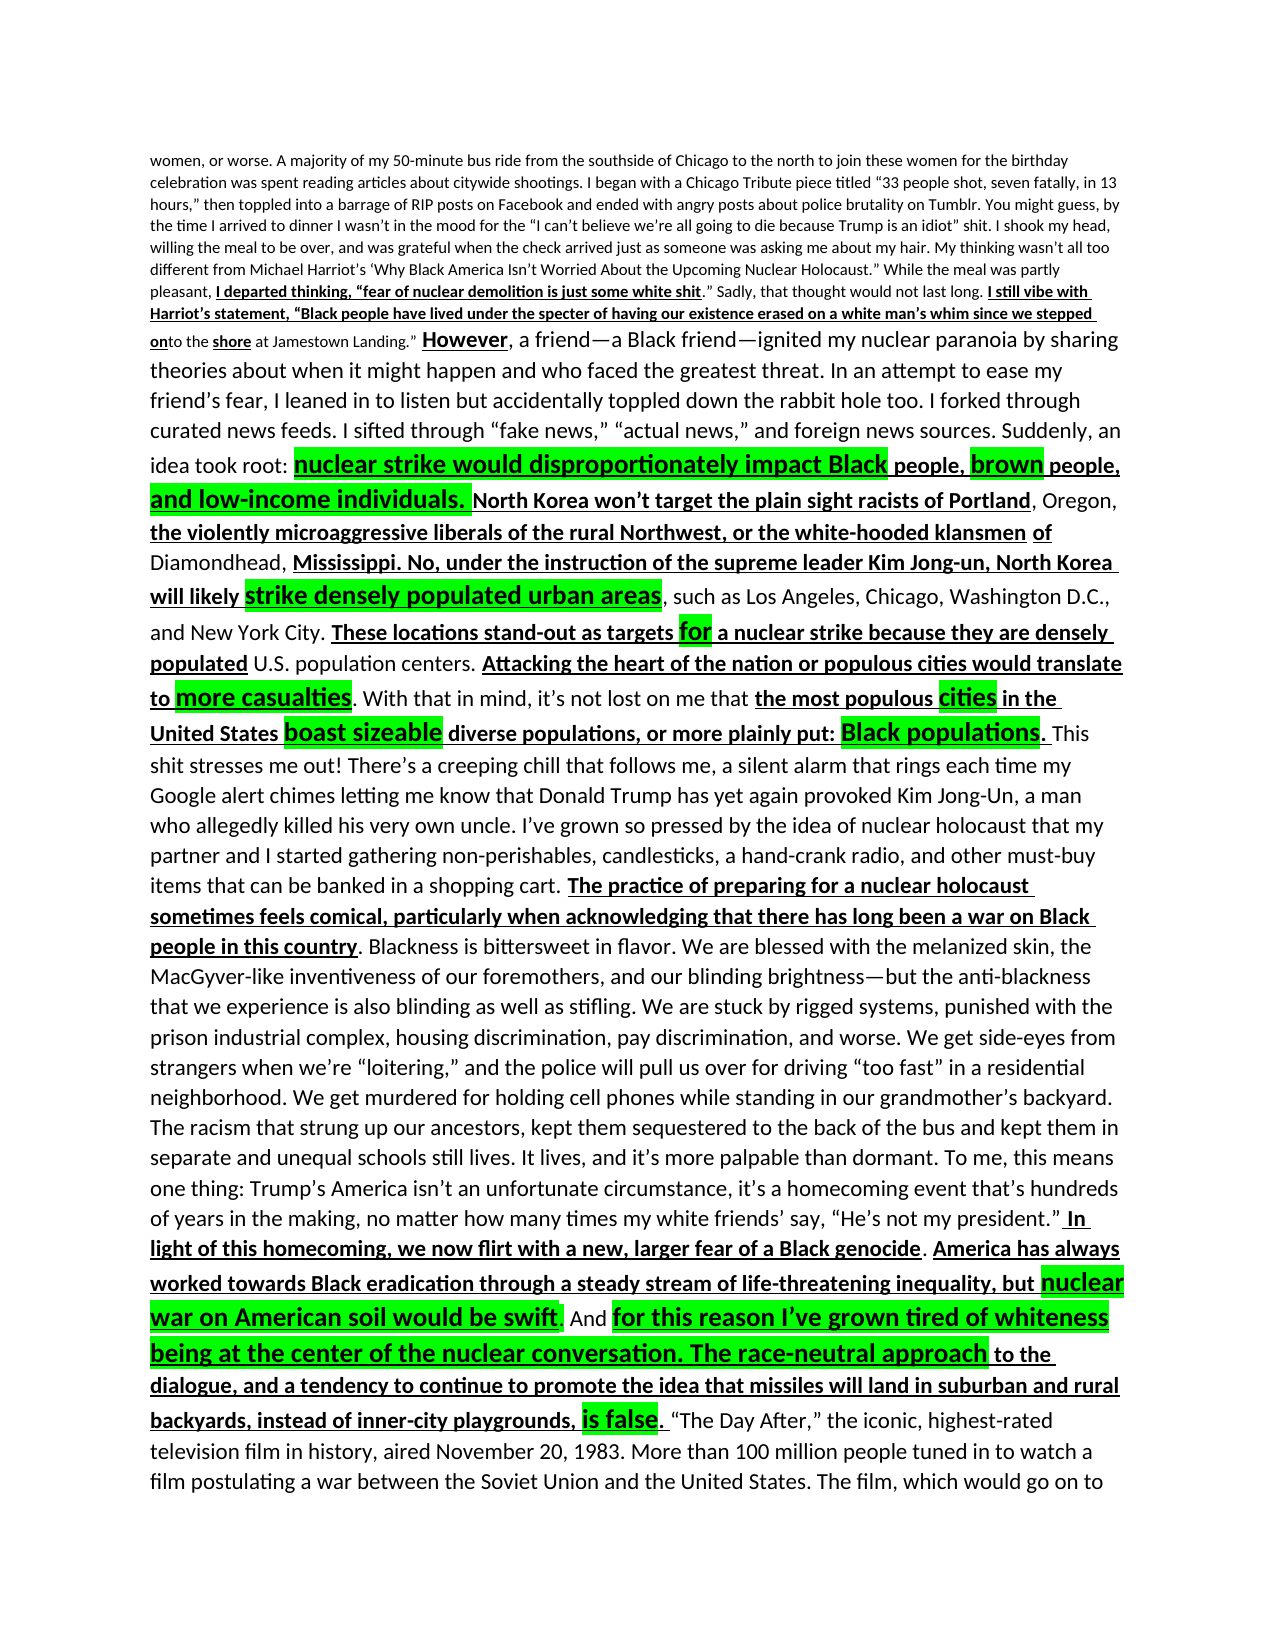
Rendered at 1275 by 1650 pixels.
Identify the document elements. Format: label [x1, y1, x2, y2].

text [150, 150, 1125, 1495]
